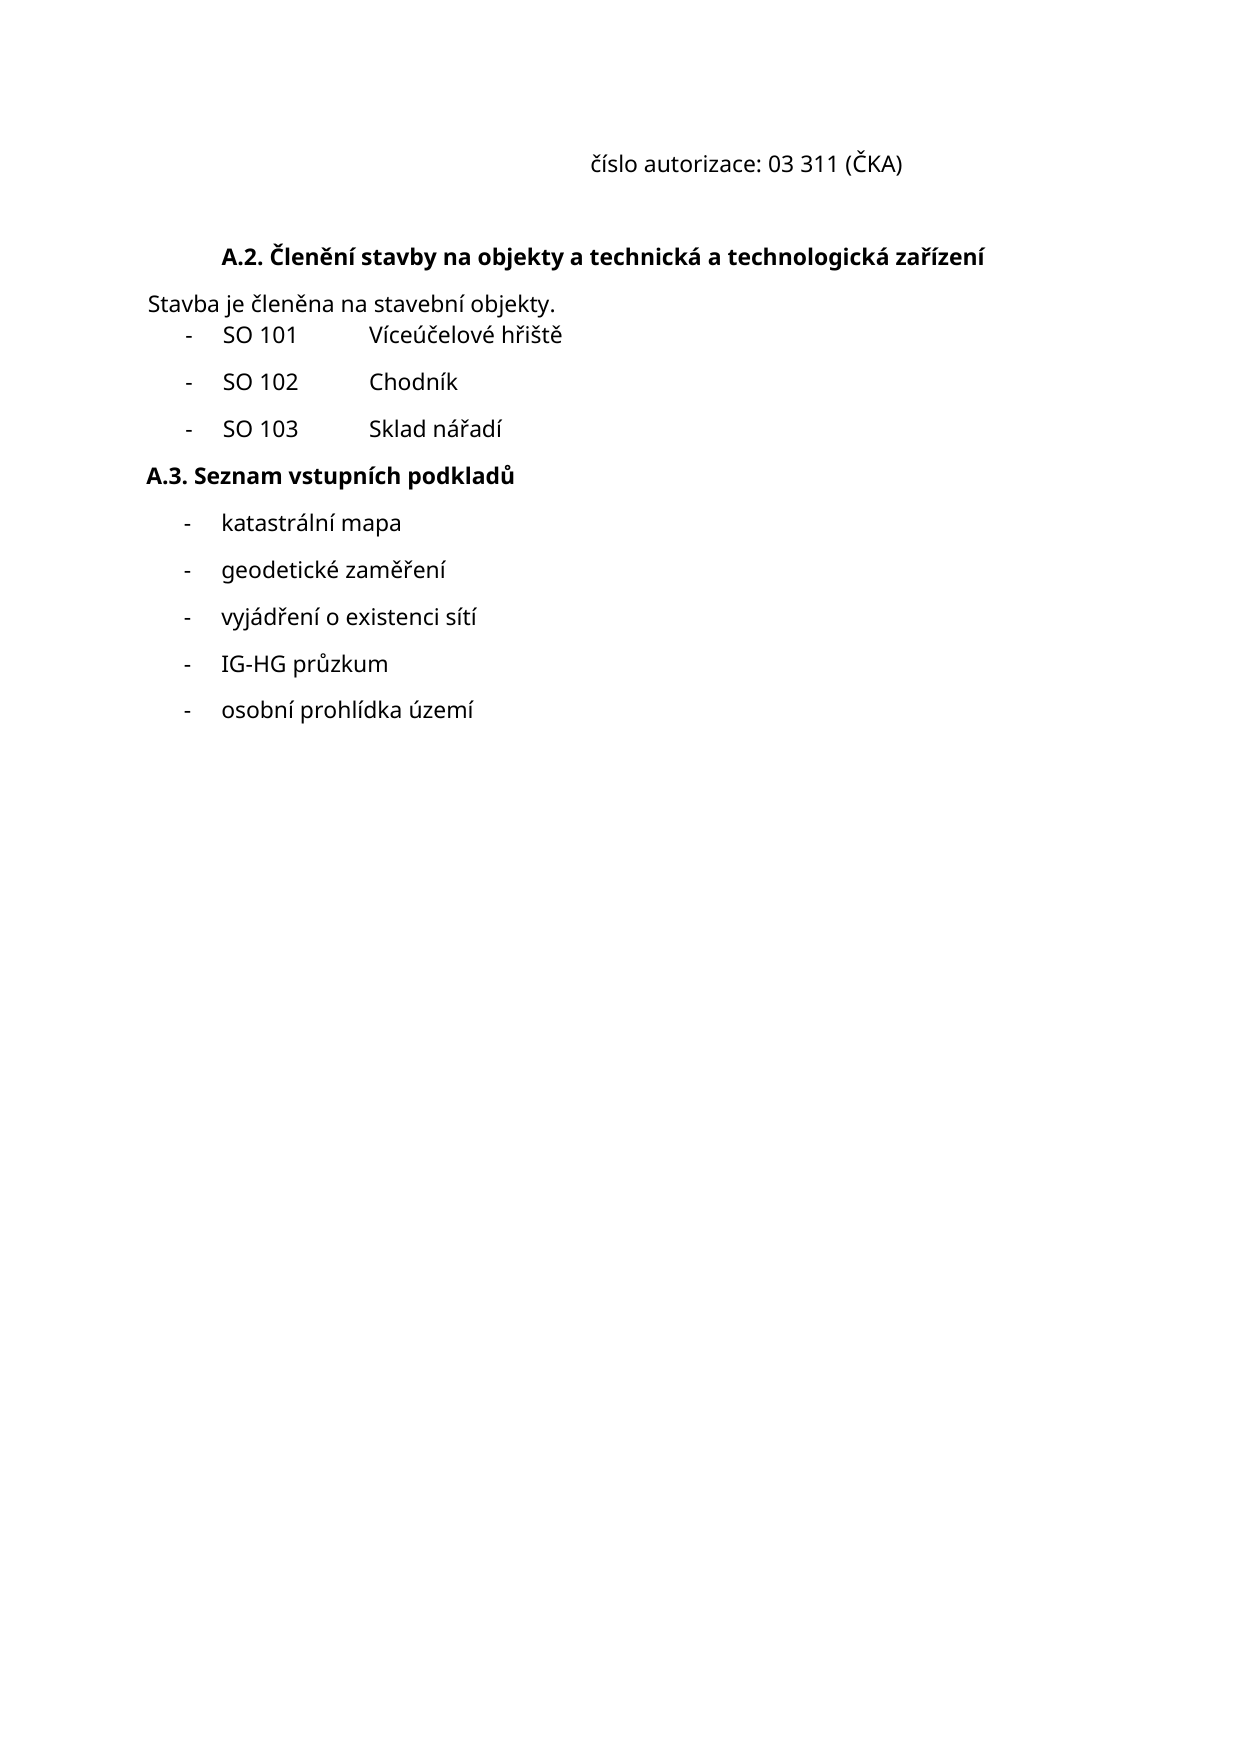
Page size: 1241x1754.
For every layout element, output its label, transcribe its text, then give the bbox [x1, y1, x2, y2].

list SO 101 Víceúčelové hřiště [185, 319, 1093, 351]
list SO 102 Chodník [185, 366, 1093, 398]
text A.3. Seznam vstupních podkladů [146, 460, 1093, 491]
text A.2. Členění stavby na objekty a technická a technologická zařízení [148, 241, 1093, 273]
list vyjádření o existenci sítí [183, 601, 1093, 632]
list osobní prohlídka území [183, 694, 1093, 726]
text Stavba je členěna na stavební objekty. [148, 288, 1093, 319]
list katastrální mapa [183, 507, 1093, 538]
list SO 103 Sklad nářadí [185, 413, 1093, 444]
text číslo autorizace: 03 311 (ČKA) [146, 148, 1093, 179]
list geodetické zaměření [183, 554, 1093, 585]
list IG-HG průzkum [183, 648, 1093, 679]
